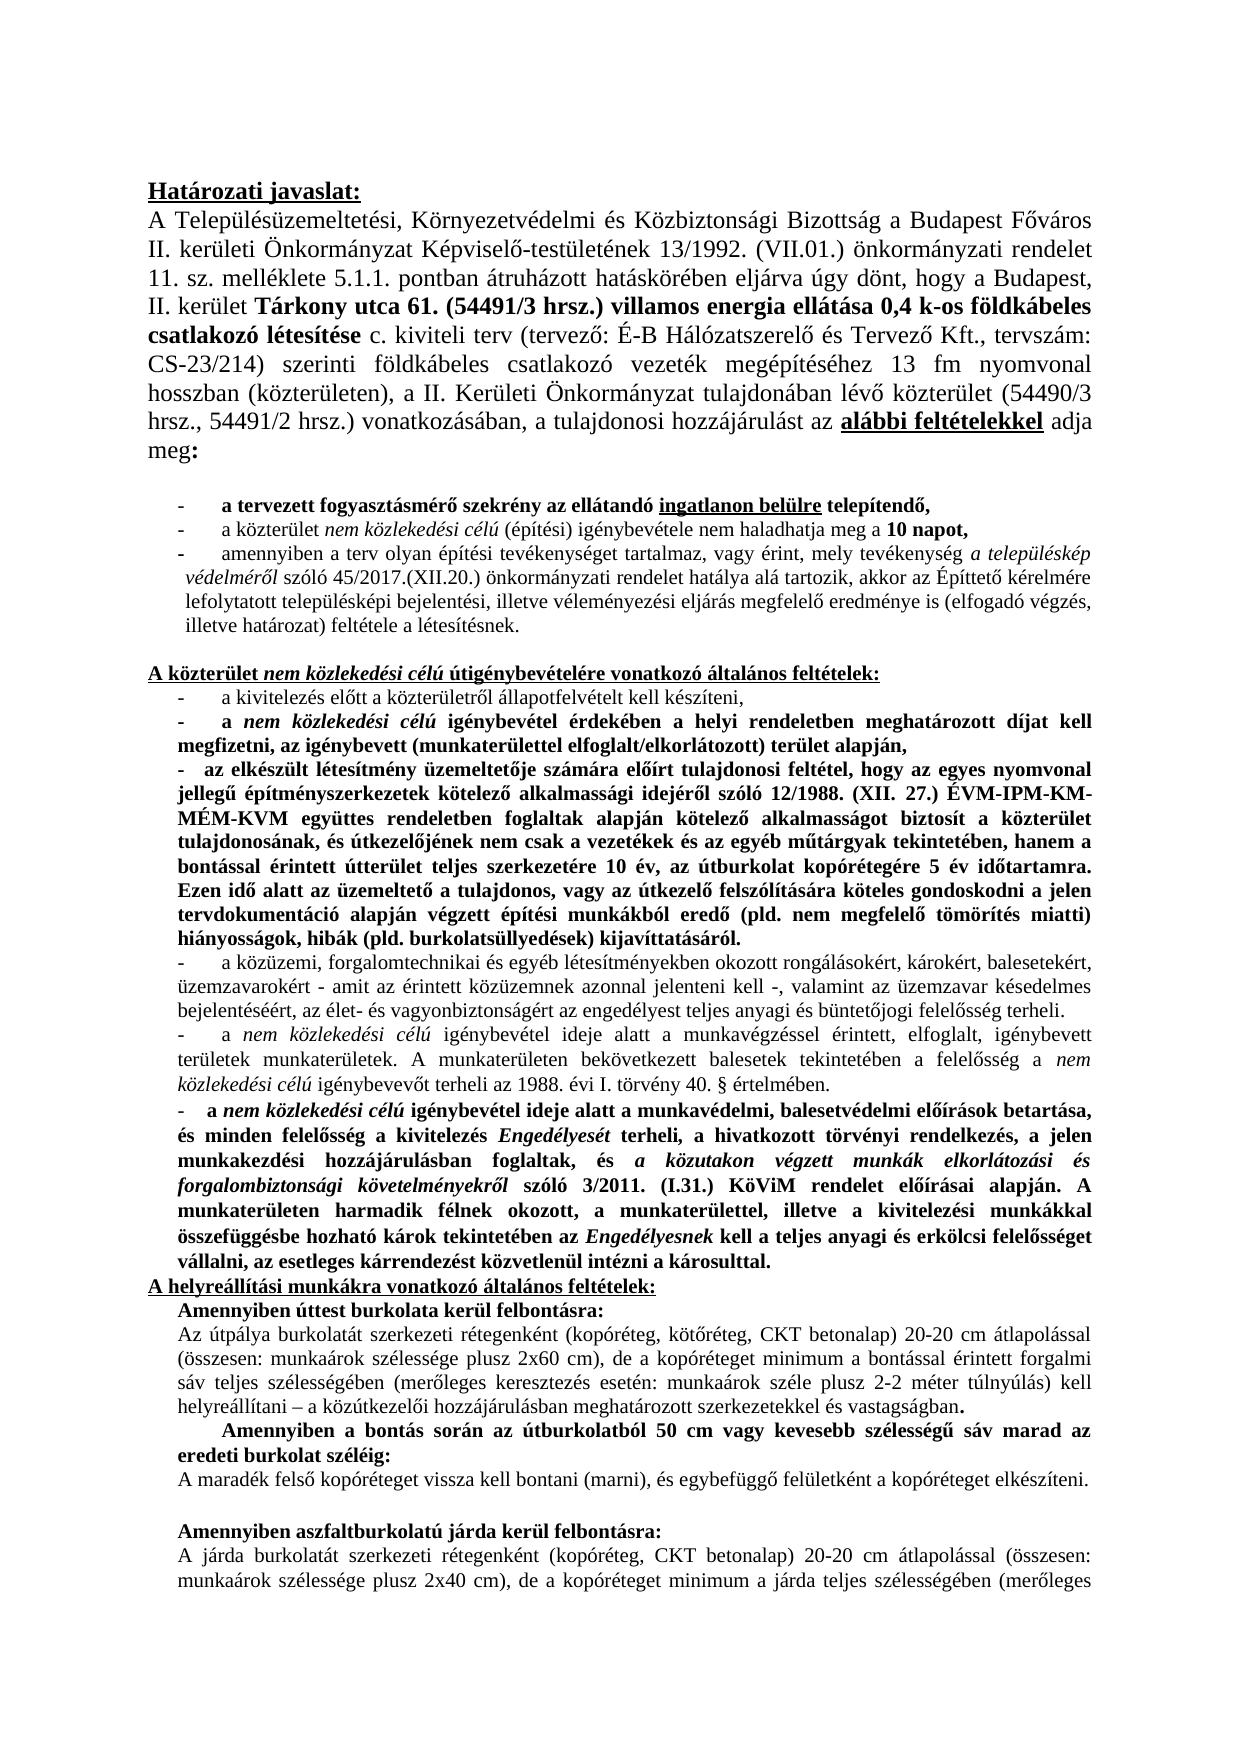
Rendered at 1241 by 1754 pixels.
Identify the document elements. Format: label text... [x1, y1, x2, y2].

list a tervezett fogyasztásmérő szekrény az ellátandó ingatlanon belülre telepítendő, [177, 493, 1093, 517]
list a közüzemi, forgalomtechnikai és egyéb létesítményekben okozott rongálásokért, károkért, balesetekért, üzemzavarokért - amit az érintett közüzemnek azonnal jelenteni kell -, valamint az üzemzavar késedelmes bejelentéséért, az élet- és vagyonbiztonságért az engedélyest teljes anyagi és büntetőjogi felelősség terheli. [177, 950, 1093, 1022]
list amennyiben a terv olyan építési tevékenységet tartalmaz, vagy érint, mely tevékenység a településkép védelméről szóló 45/2017.(XII.20.) önkormányzati rendelet hatálya alá tartozik, akkor az Építtető kérelmére lefolytatott településképi bejelentési, illetve véleményezési eljárás megfelelő eredménye is (elfogadó végzés, illetve határozat) feltétele a létesítésnek. [177, 541, 1093, 637]
text Amennyiben a bontás során az útburkolatból 50 cm vagy kevesebb szélességű sáv marad az eredeti burkolat széléig: [177, 1418, 1093, 1467]
text A helyreállítási munkákra vonatkozó általános feltételek: [148, 1274, 1093, 1298]
text Határozati javaslat: [148, 176, 1093, 205]
list a nem közlekedési célú igénybevétel érdekében a helyi rendeletben meghatározott díjat kell megfizetni, az igénybevett (munkaterülettel elfoglalt/elkorlátozott) terület alapján, [177, 709, 1093, 757]
text Amennyiben aszfaltburkolatú járda kerül felbontásra: [177, 1519, 1093, 1543]
text A közterület nem közlekedési célú útigénybevételére vonatkozó általános feltételek: [148, 661, 1093, 685]
text A Településüzemeltetési, Környezetvédelmi és Közbiztonsági Bizottság a Budapest Főváros II. kerületi Önkormányzat Képviselő-testületének 13/1992. (VII.01.) önkormányzati rendelet 11. sz. melléklete 5.1.1. pontban átruházott hatáskörében eljárva úgy dönt, hogy a Budapest, II. kerület Tárkony utca 61. (54491/3 hrsz.) villamos energia ellátása 0,4 k-os földkábeles csatlakozó létesítése c. kiviteli terv (tervező: É-B Hálózatszerelő és Tervező Kft., tervszám: CS-23/214) szerinti földkábeles csatlakozó vezeték megépítéséhez 13 fm nyomvonal hosszban (közterületen), a II. Kerületi Önkormányzat tulajdonában lévő közterület (54490/3 hrsz., 54491/2 hrsz.) vonatkozásában, a tulajdonosi hozzájárulást az alábbi feltételekkel adja meg: [148, 205, 1093, 464]
list a kivitelezés előtt a közterületről állapotfelvételt kell készíteni, [177, 685, 1093, 709]
list a közterület nem közlekedési célú (építési) igénybevétele nem haladhatja meg a 10 napot, [177, 517, 1093, 541]
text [177, 1543, 1093, 1592]
list a nem közlekedési célú igénybevétel ideje alatt a munkavédelmi, balesetvédelmi előírások betartása, és minden felelősség a kivitelezés Engedélyesét terheli, a hivatkozott törvényi rendelkezés, a jelen munkakezdési hozzájárulásban foglaltak, és a közutakon végzett munkák elkorlátozási és forgalombiztonsági követelményekről szóló 3/2011. (I.31.) KöViM rendelet előírásai alapján. A munkaterületen harmadik félnek okozott, a munkaterülettel, illetve a kivitelezési munkákkal összefüggésbe hozható károk tekintetében az Engedélyesnek kell a teljes anyagi és erkölcsi felelősséget vállalni, az esetleges kárrendezést közvetlenül intézni a károsulttal. [177, 1098, 1093, 1273]
list a nem közlekedési célú igénybevétel ideje alatt a munkavégzéssel érintett, elfoglalt, igénybevett területek munkaterületek. A munkaterületen bekövetkezett balesetek tekintetében a felelősség a nem közlekedési célú igénybevevőt terheli az 1988. évi I. törvény 40. § értelmében. [177, 1022, 1093, 1096]
text A maradék felső kopóréteget vissza kell bontani (marni), és egybefüggő felületként a kopóréteget elkészíteni. [177, 1467, 1093, 1491]
text Az útpálya burkolatát szerkezeti rétegenként (kopóréteg, kötőréteg, CKT betonalap) 20-20 cm átlapolással (összesen: munkaárok szélessége plusz 2x60 cm), de a kopóréteget minimum a bontással érintett forgalmi sáv teljes szélességében (merőleges keresztezés esetén: munkaárok széle plusz 2-2 méter túlnyúlás) kell helyreállítani – a közútkezelői hozzájárulásban meghatározott szerkezetekkel és vastagságban. [177, 1322, 1093, 1418]
text Amennyiben úttest burkolata kerül felbontásra: [177, 1298, 1093, 1322]
list az elkészült létesítmény üzemeltetője számára előírt tulajdonosi feltétel, hogy az egyes nyomvonal jellegű építményszerkezetek kötelező alkalmassági idejéről szóló 12/1988. (XII. 27.) ÉVM-IPM-KM-MÉM-KVM együttes rendeletben foglaltak alapján kötelező alkalmasságot biztosít a közterület tulajdonosának, és útkezelőjének nem csak a vezetékek és az egyéb műtárgyak tekintetében, hanem a bontással érintett útterület teljes szerkezetére 10 év, az útburkolat kopórétegére 5 év időtartamra. Ezen idő alatt az üzemeltető a tulajdonos, vagy az útkezelő felszólítására köteles gondoskodni a jelen tervdokumentáció alapján végzett építési munkákból eredő (pld. nem megfelelő tömörítés miatti) hiányosságok, hibák (pld. burkolatsüllyedések) kijavíttatásáról. [177, 757, 1093, 950]
